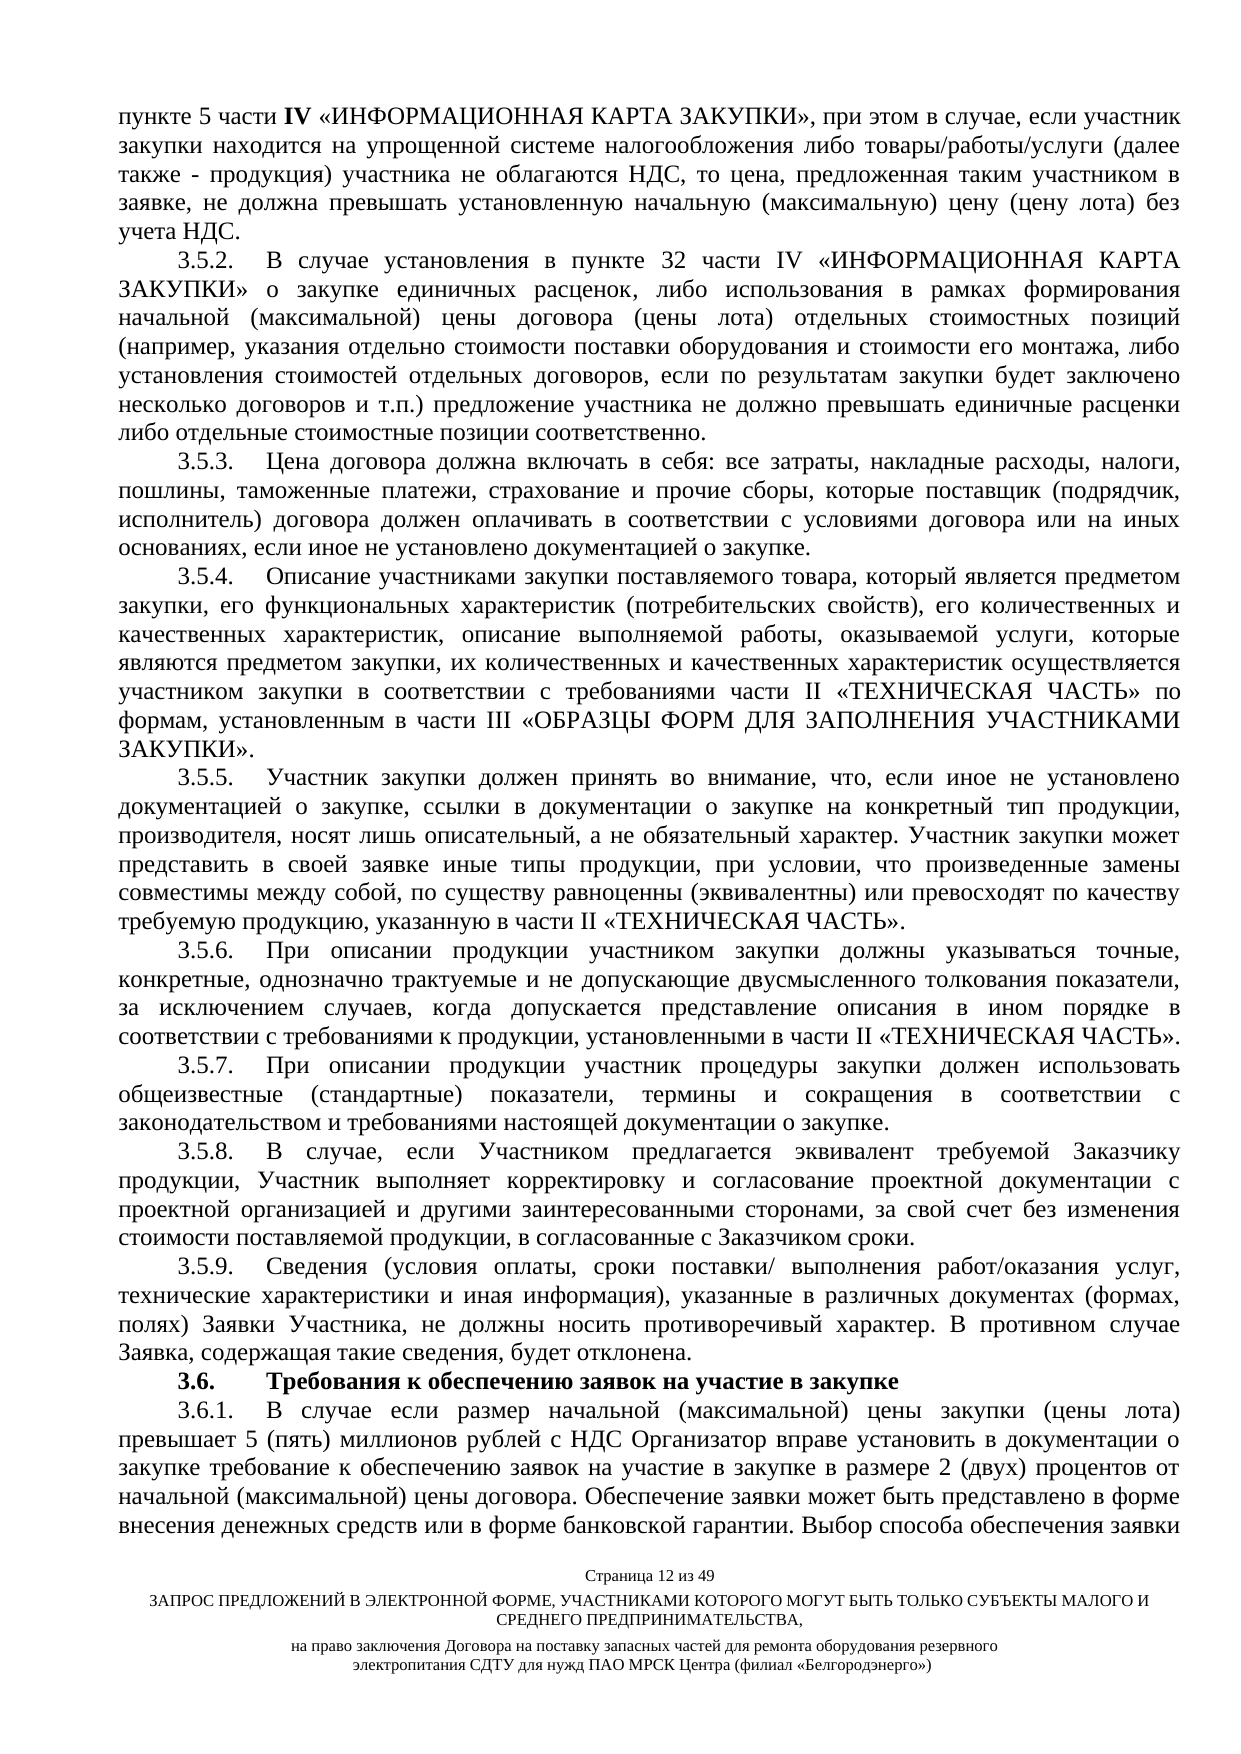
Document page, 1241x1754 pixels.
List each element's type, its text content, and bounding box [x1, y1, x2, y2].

subtitle При описании продукции участник процедуры закупки должен использовать общеизвестные (стандартные) показатели, термины и сокращения в соответствии с законодательством и требованиями настоящей документации о закупке. [118, 1050, 1181, 1136]
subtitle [118, 101, 1181, 245]
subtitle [118, 1395, 1181, 1539]
subtitle Требования к обеспечению заявок на участие в закупке [118, 1366, 1181, 1395]
subtitle При описании продукции участником закупки должны указываться точные, конкретные, однозначно трактуемые и не допускающие двусмысленного толкования показатели, за исключением случаев, когда допускается представление описания в ином порядке в соответствии с требованиями к продукции, установленными в части II «ТЕХНИЧЕСКАЯ ЧАСТЬ». [118, 935, 1181, 1050]
subtitle Участник закупки должен принять во внимание, что, если иное не установлено документацией о закупке, ссылки в документации о закупке на конкретный тип продукции, производителя, носят лишь описательный, а не обязательный характер. Участник закупки может представить в своей заявке иные типы продукции, при условии, что произведенные замены совместимы между собой, по существу равноценны (эквивалентны) или превосходят по качеству требуемую продукцию, указанную в части II «ТЕХНИЧЕСКАЯ ЧАСТЬ». [118, 762, 1181, 935]
subtitle В случае, если Участником предлагается эквивалент требуемой Заказчику продукции, Участник выполняет корректировку и согласование проектной документации с проектной организацией и другими заинтересованными сторонами, за свой счет без изменения стоимости поставляемой продукции, в согласованные с Заказчиком сроки. [118, 1136, 1181, 1251]
subtitle Сведения (условия оплаты, сроки поставки/ выполнения работ/оказания услуг, технические характеристики и иная информация), указанные в различных документах (формах, полях) Заявки Участника, не должны носить противоречивый характер. В противном случае Заявка, содержащая такие сведения, будет отклонена. [118, 1251, 1181, 1366]
subtitle Описание участниками закупки поставляемого товара, который является предметом закупки, его функциональных характеристик (потребительских свойств), его количественных и качественных характеристик, описание выполняемой работы, оказываемой услуги, которые являются предметом закупки, их количественных и качественных характеристик осуществляется участником закупки в соответствии с требованиями части II «ТЕХНИЧЕСКАЯ ЧАСТЬ» по формам, установленным в части III «ОБРАЗЦЫ ФОРМ ДЛЯ ЗАПОЛНЕНИЯ УЧАСТНИКАМИ ЗАКУПКИ». [118, 561, 1181, 762]
subtitle В случае установления в пункте 32 части IV «ИНФОРМАЦИОННАЯ КАРТА ЗАКУПКИ» о закупке единичных расценок, либо использования в рамках формирования начальной (максимальной) цены договора (цены лота) отдельных стоимостных позиций (например, указания отдельно стоимости поставки оборудования и стоимости его монтажа, либо установления стоимостей отдельных договоров, если по результатам закупки будет заключено несколько договоров и т.п.) предложение участника не должно превышать единичные расценки либо отдельные стоимостные позиции соответственно. [118, 245, 1181, 446]
subtitle Цена договора должна включать в себя: все затраты, накладные расходы, налоги, пошлины, таможенные платежи, страхование и прочие сборы, которые поставщик (подрядчик, исполнитель) договора должен оплачивать в соответствии с условиями договора или на иных основаниях, если иное не установлено документацией о закупке. [118, 446, 1181, 561]
